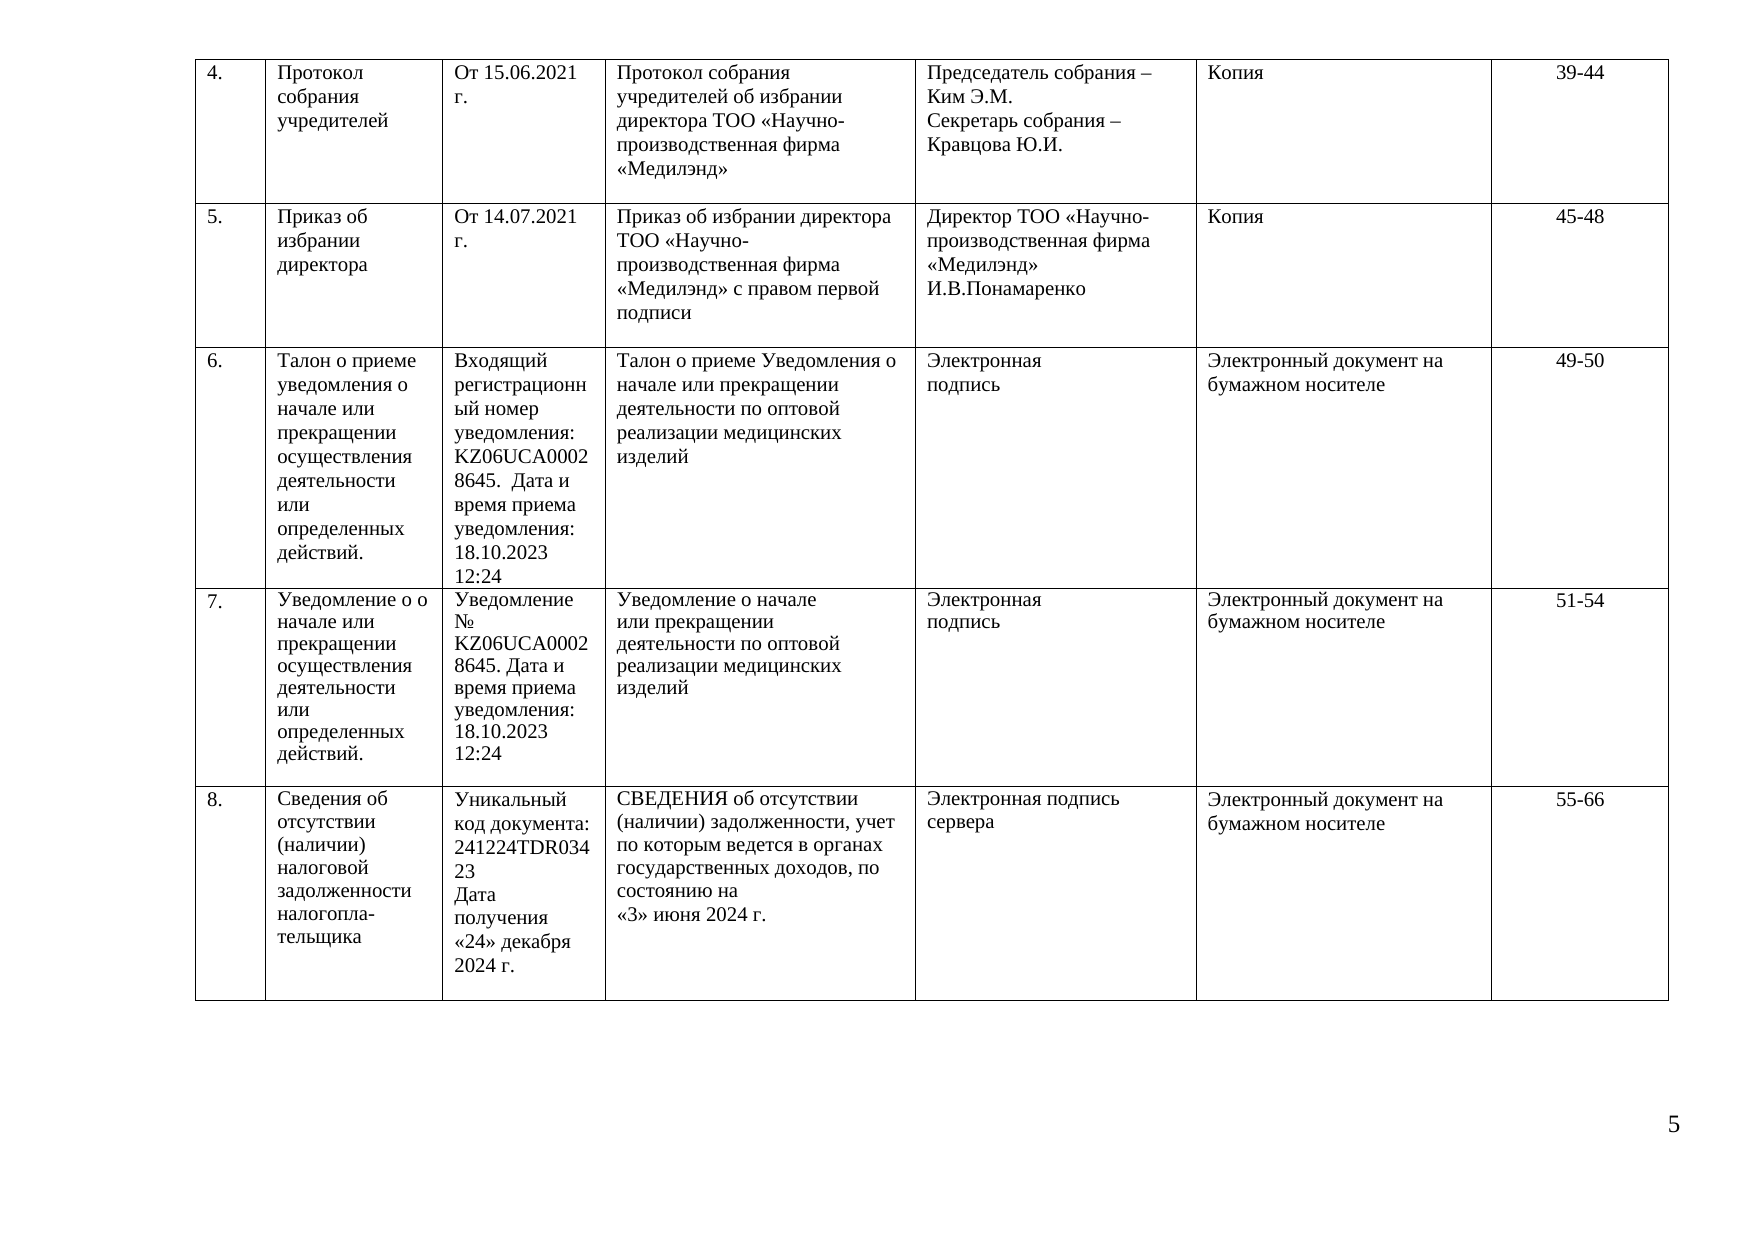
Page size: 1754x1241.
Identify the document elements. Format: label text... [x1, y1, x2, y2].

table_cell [1197, 787, 1491, 1000]
table_cell От 15.06.2021 г. [443, 60, 605, 203]
table_cell [196, 589, 265, 786]
table_cell [196, 204, 265, 347]
table_cell Электронный документ на бумажном носителе [1197, 589, 1491, 786]
table_cell Копия [1197, 204, 1491, 347]
table_cell Электронная подпись [916, 348, 1196, 588]
table_cell Талон о приеме Уведомления о начале или прекращении деятельности по оптовой реализации медицинских изделий [606, 348, 915, 588]
table_cell Директор ТОО «Научно-производственная фирма «Медилэнд» И.В.Понамаренко [916, 204, 1196, 347]
table_cell [196, 60, 265, 203]
table_cell Копия [1197, 60, 1491, 203]
table_cell Сведения об отсутствии (наличии) налоговой задолженности налогопла-тельщика [266, 787, 442, 1000]
table_cell Председатель собрания – Ким Э.М. Секретарь собрания – Кравцова Ю.И. [916, 60, 1196, 203]
table_cell Уведомление о начале или прекращении деятельности по оптовой реализации медицинских изделий [606, 589, 915, 786]
table_cell СВЕДЕНИЯ об отсутствии (наличии) задолженности, учет по которым ведется в органах государственных доходов, по состоянию на «3» июня 2024 г. [606, 787, 915, 1000]
table_cell [196, 787, 265, 1000]
table_cell От 14.07.2021 г. [443, 204, 605, 347]
table_cell [196, 348, 265, 588]
table_cell Уведомление о о начале или прекращении осуществления деятельности или определенных действий. [266, 589, 442, 786]
table_cell Уведомление № KZ06UCA00028645. Дата и время приема уведомления: 18.10.2023 12:24 [443, 589, 605, 786]
table_cell Талон о приеме уведомления о начале или прекращении осуществления деятельности или определенных действий. [266, 348, 442, 588]
table_cell 49-50 [1492, 348, 1668, 588]
table_cell Протокол собрания учредителей об избрании директора ТОО «Научно-производственная фирма «Медилэнд» [606, 60, 915, 203]
table_cell 45-48 [1492, 204, 1668, 347]
table_cell Электронная подпись сервера [916, 787, 1196, 1000]
table_cell Электронная подпись [916, 589, 1196, 786]
table_cell Входящий регистрационный номер уведомления: KZ06UCA00028645. Дата и время приема уведомления: 18.10.2023 12:24 [443, 348, 605, 588]
table_cell Приказ об избрании директора [266, 204, 442, 347]
table_cell Приказ об избрании директора ТОО «Научно-производственная фирма «Медилэнд» с правом первой подписи [606, 204, 915, 347]
table_cell Уникальный код документа: 241224TDR03423 Дата получения «24» декабря 2024 г. [443, 787, 605, 1000]
table_cell Электронный документ на бумажном носителе [1197, 348, 1491, 588]
table_cell Протокол собрания учредителей [266, 60, 442, 203]
table_cell 39-44 [1492, 60, 1668, 203]
table_cell 51-54 [1492, 589, 1668, 786]
table_cell 55-66 [1492, 787, 1668, 1000]
